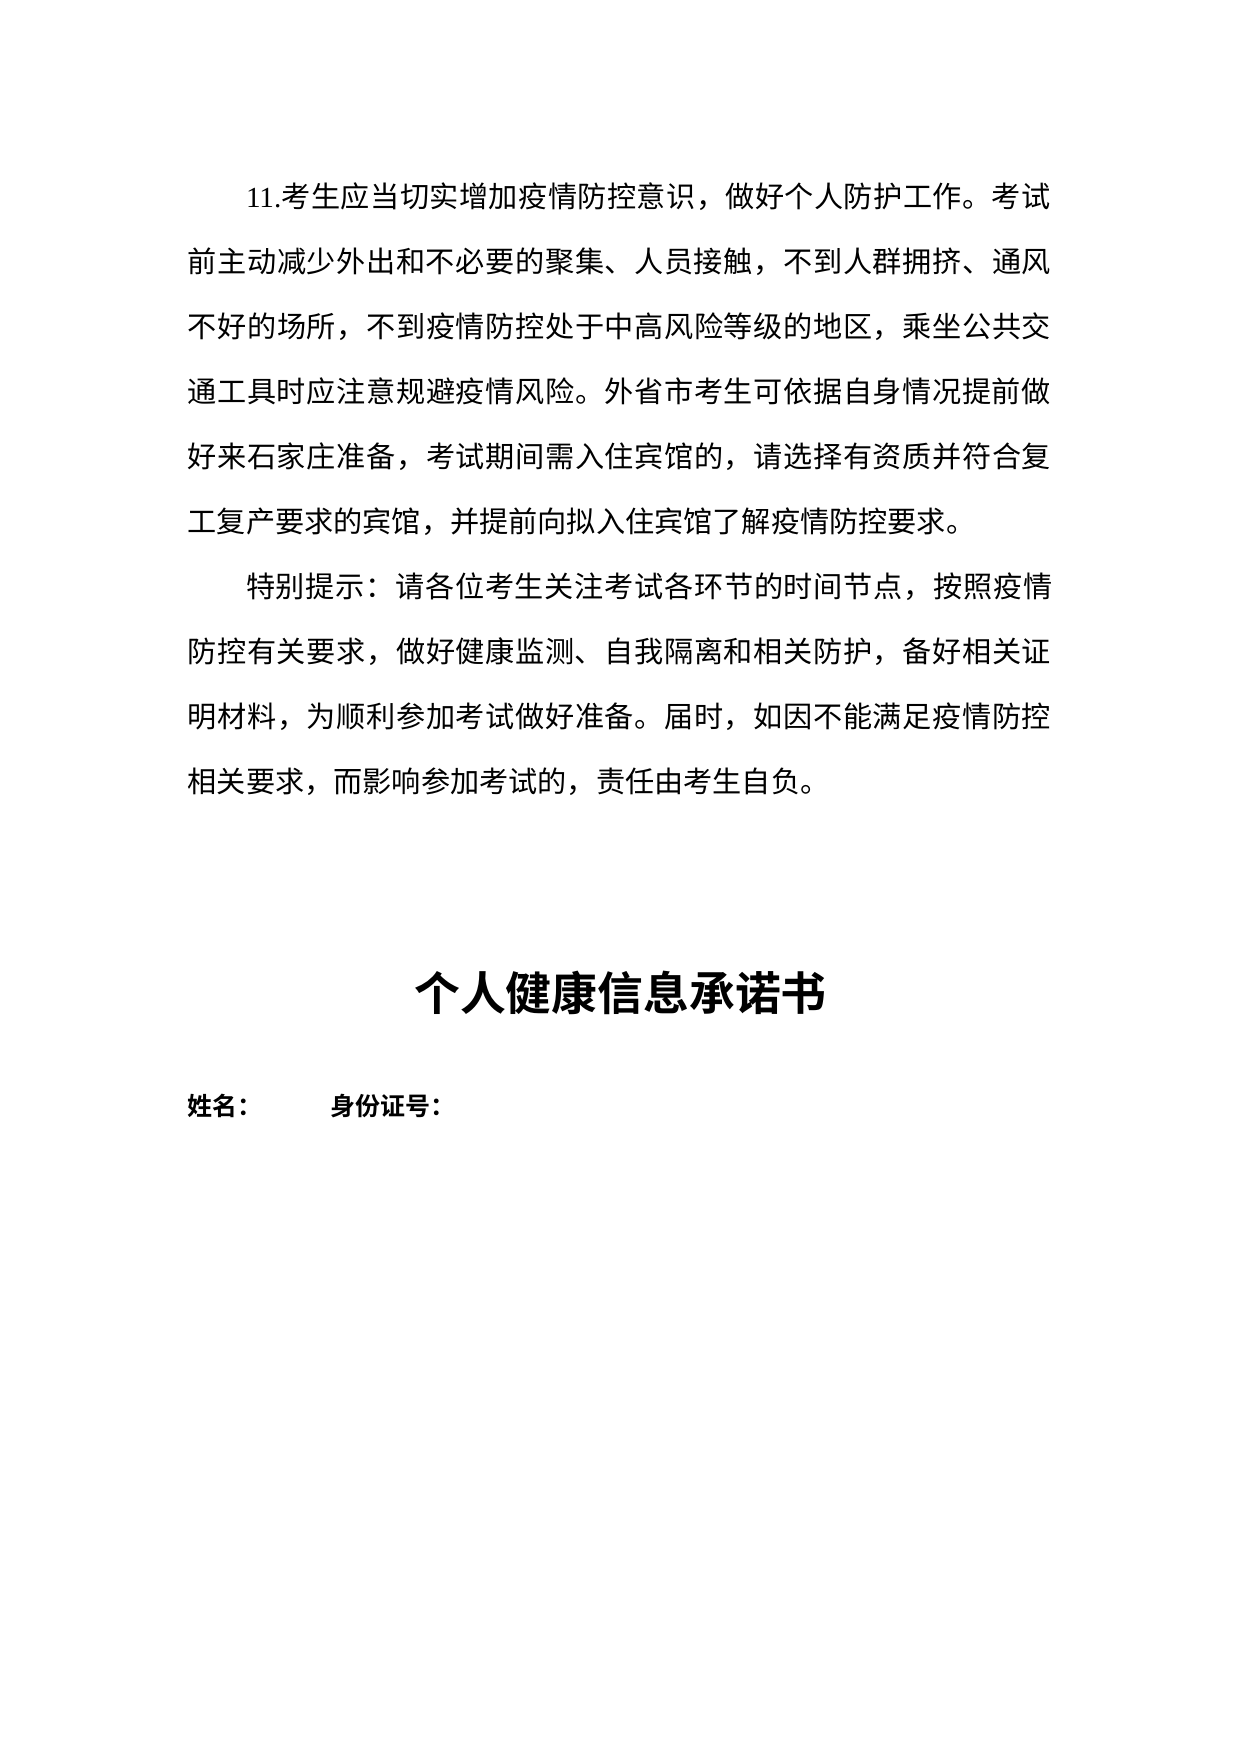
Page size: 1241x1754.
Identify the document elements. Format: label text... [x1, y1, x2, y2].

text 个人健康信息承诺书 [187, 942, 1053, 1039]
text 姓名： 身份证号： [187, 1072, 1053, 1137]
text 特别提示：请各位考生关注考试各环节的时间节点，按照疫情防控有关要求，做好健康监测、自我隔离和相关防护，备好相关证明材料，为顺利参加考试做好准备。届时，如因不能满足疫情防控相关要求，而影响参加考试的，责任由考生自负。 [187, 552, 1053, 812]
text 11.考生应当切实增加疫情防控意识，做好个人防护工作。考试前主动减少外出和不必要的聚集、人员接触，不到人群拥挤、通风不好的场所，不到疫情防控处于中高风险等级的地区，乘坐公共交通工具时应注意规避疫情风险。外省市考生可依据自身情况提前做好来石家庄准备，考试期间需入住宾馆的，请选择有资质并符合复工复产要求的宾馆，并提前向拟入住宾馆了解疫情防控要求。 [187, 162, 1053, 552]
